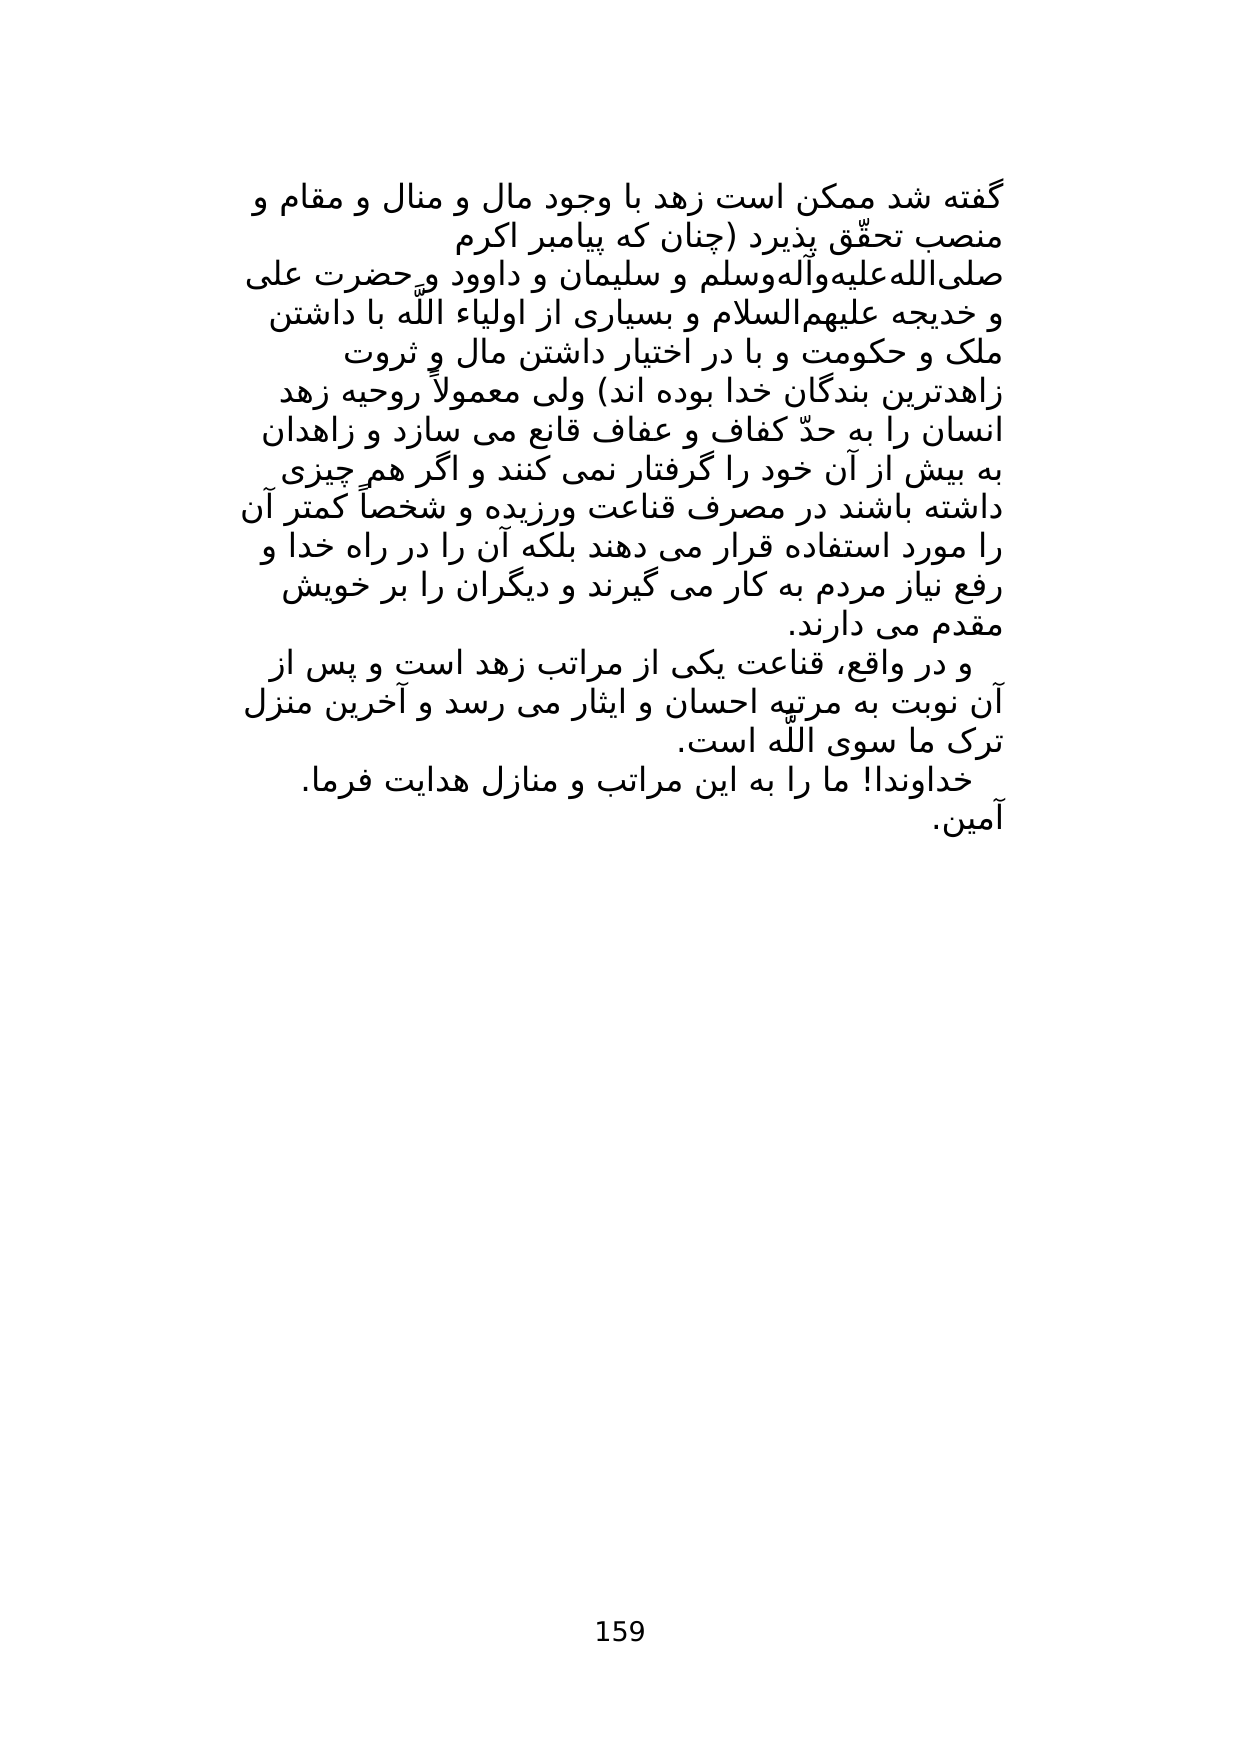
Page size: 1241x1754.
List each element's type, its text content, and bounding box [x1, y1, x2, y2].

text و در واقع، قناعت یکی از مراتب زهد است و پس از آن نوبت به مرتبه احسان و ایثار می رسد و آخرین منزل ترک ما سوی اللَّه است. [236, 643, 1004, 760]
text خداوندا! ما را به این مراتب و منازل هدایت فرما. آمین. [236, 760, 1004, 838]
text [236, 177, 1004, 643]
